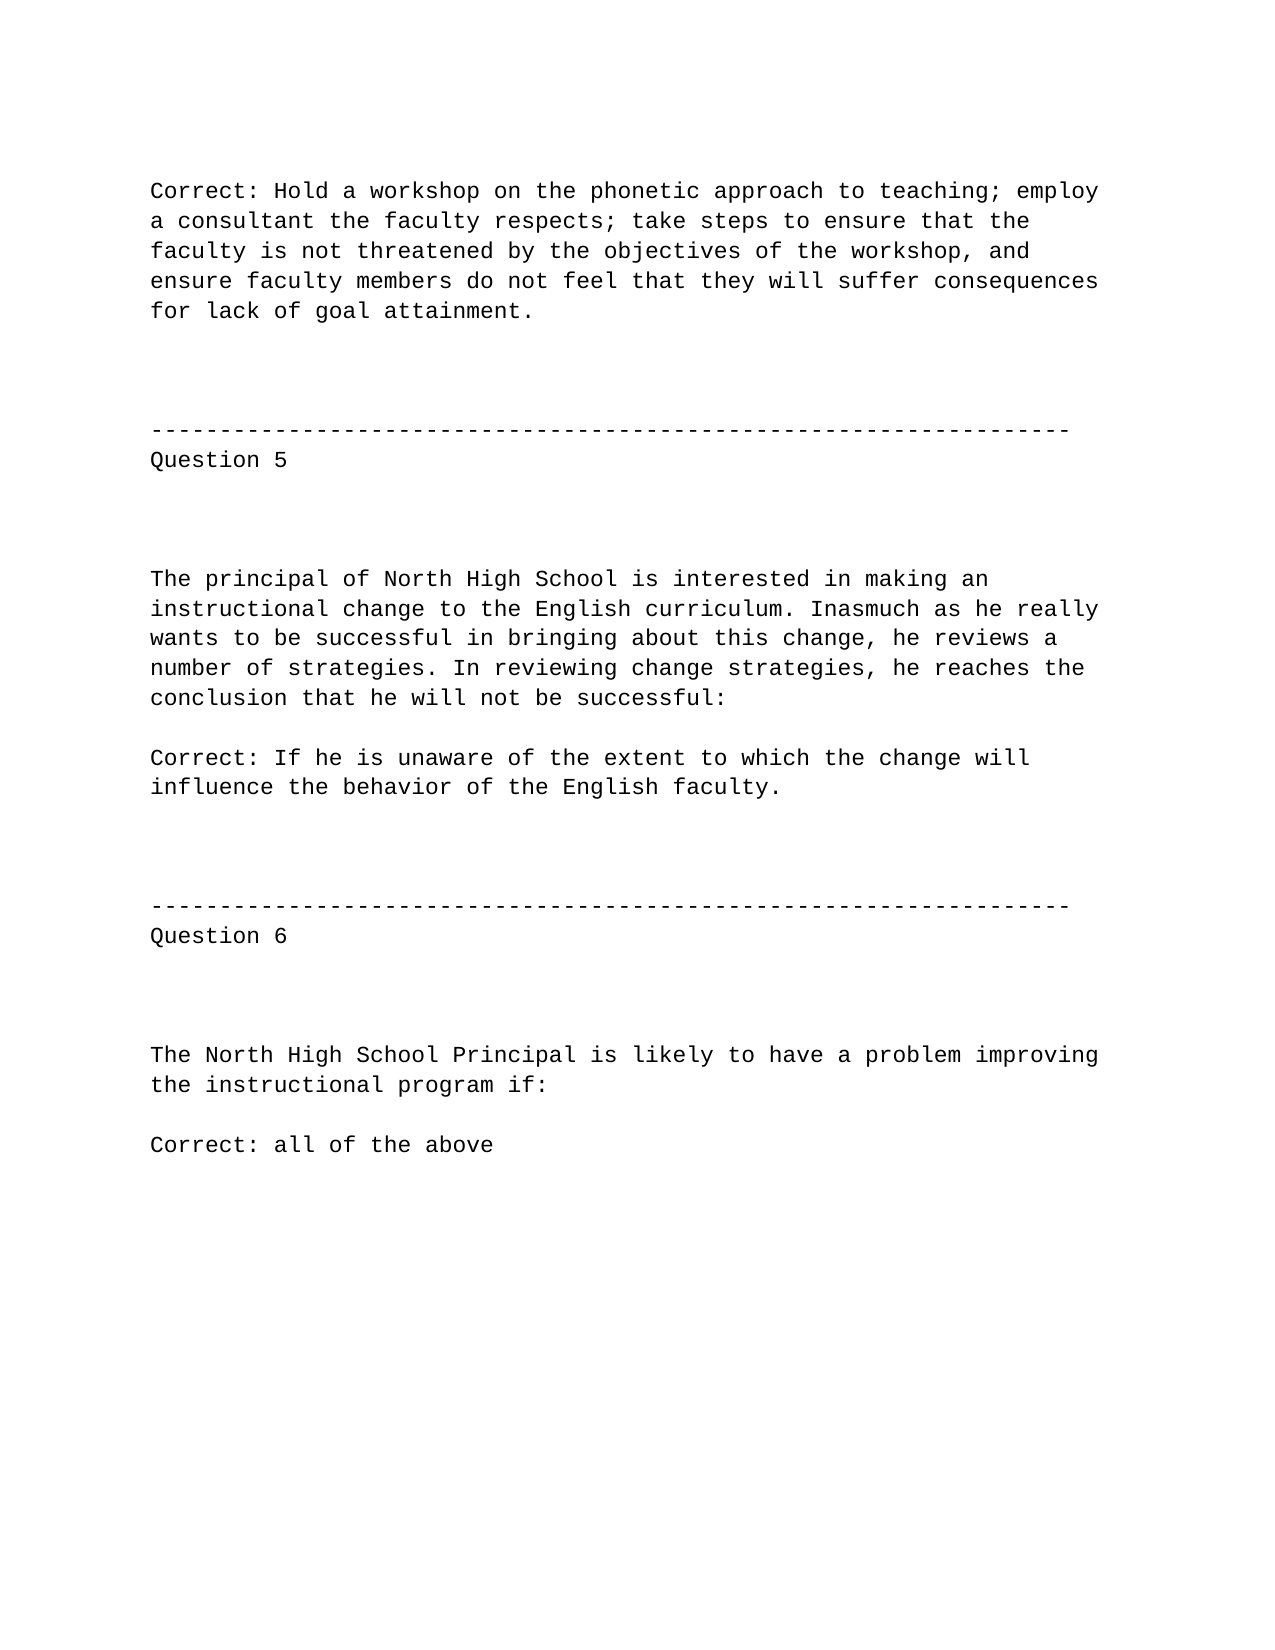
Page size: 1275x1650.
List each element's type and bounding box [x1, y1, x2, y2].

text [150, 150, 1125, 1251]
